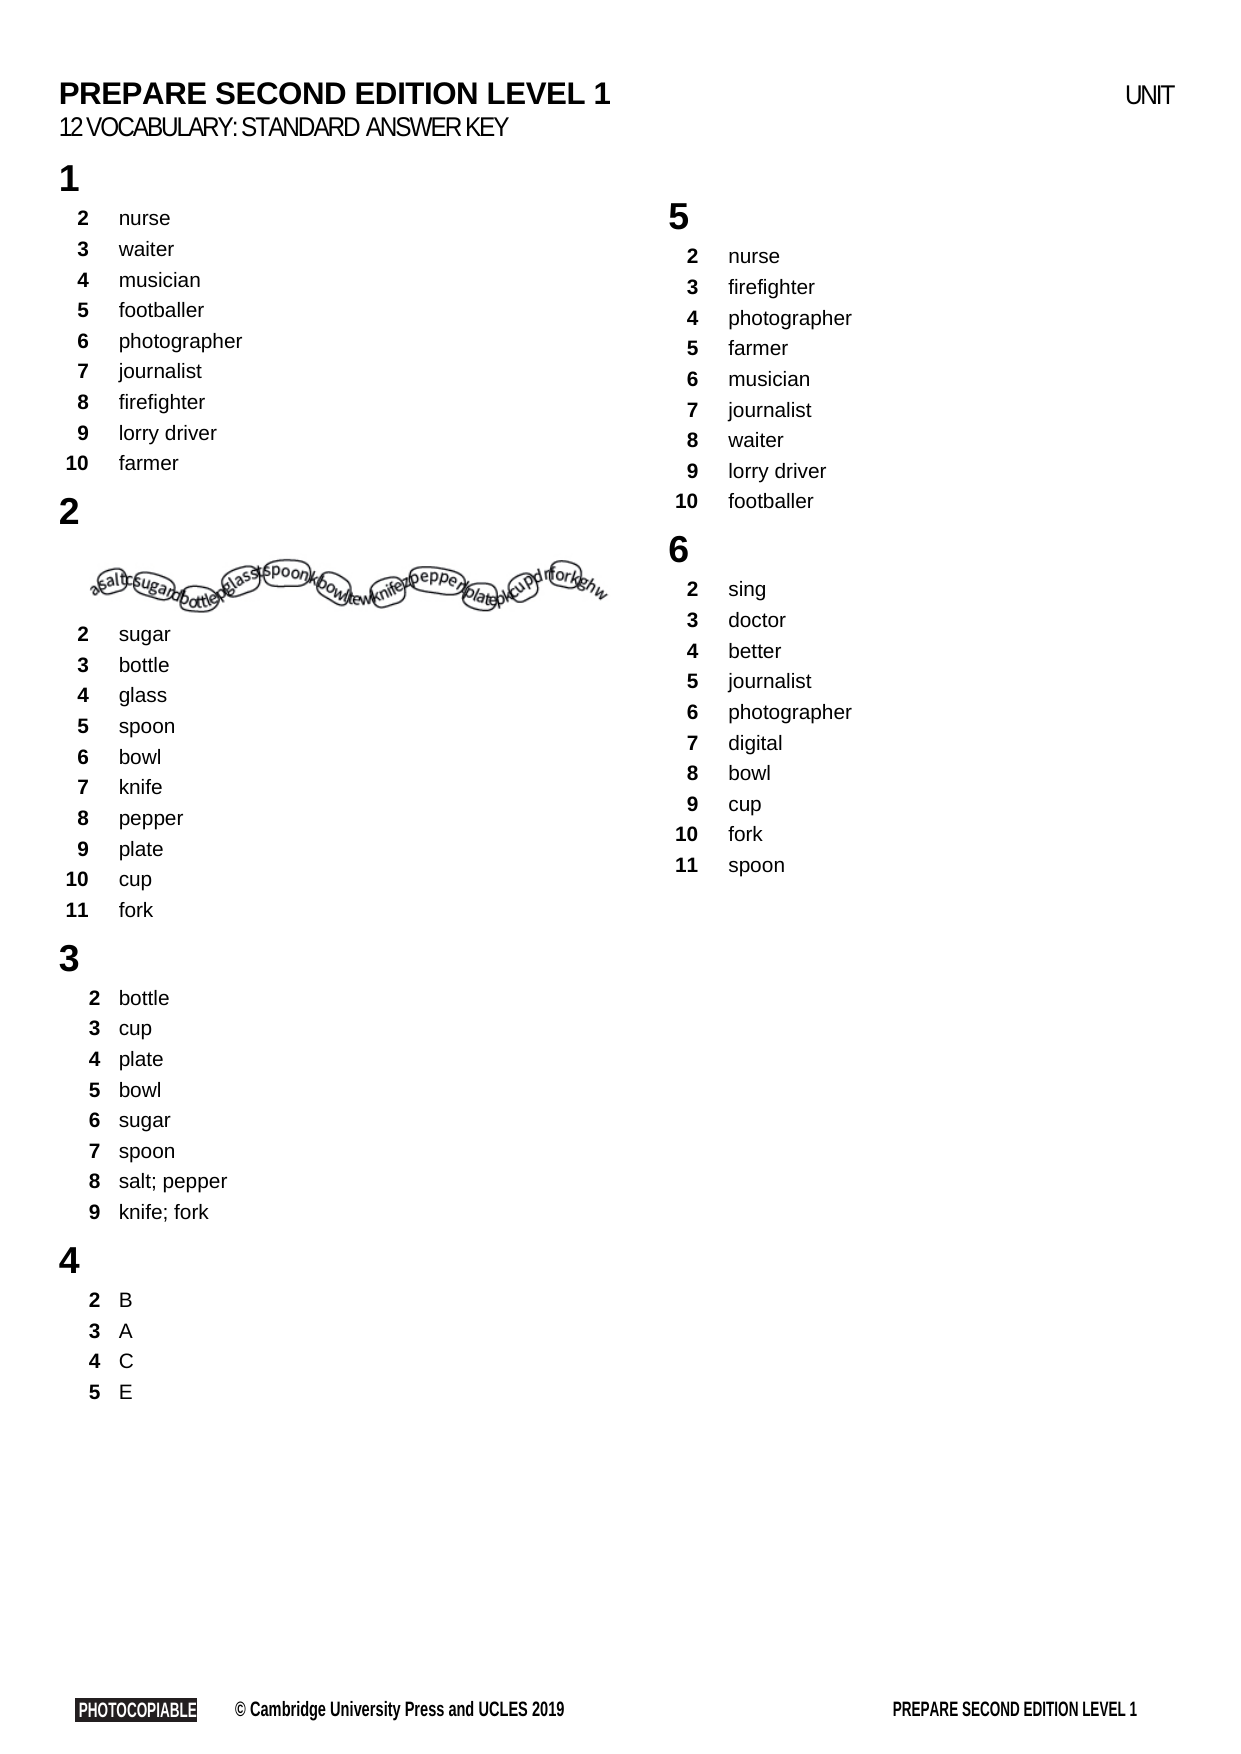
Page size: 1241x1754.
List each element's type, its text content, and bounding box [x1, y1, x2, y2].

list bottle [88, 986, 593, 1009]
list salt; pepper [88, 1169, 593, 1193]
list pepper [88, 806, 593, 830]
subtitle 2 [58, 489, 593, 532]
list plate [88, 1047, 593, 1071]
list sugar [88, 622, 593, 646]
list A [88, 1318, 593, 1342]
list glass [88, 683, 593, 707]
list spoon [88, 1139, 593, 1163]
list cup [698, 792, 1203, 816]
list doctor [698, 608, 1203, 632]
list waiter [88, 237, 593, 261]
list sugar [88, 1108, 593, 1132]
list spoon [88, 714, 593, 738]
list farmer [88, 451, 593, 475]
list knife; fork [88, 1200, 593, 1224]
list plate [88, 836, 593, 860]
list bowl [698, 761, 1203, 785]
list spoon [698, 853, 1203, 877]
list photographer [698, 700, 1203, 724]
list nurse [698, 244, 1203, 268]
list journalist [698, 397, 1203, 421]
list lorry driver [698, 459, 1203, 483]
list firefighter [88, 390, 593, 414]
list firefighter [698, 275, 1203, 299]
list waiter [698, 428, 1203, 452]
list cup [88, 1016, 593, 1040]
list musician [88, 267, 593, 291]
list photographer [698, 306, 1203, 329]
list cup [88, 867, 593, 891]
picture [88, 553, 612, 615]
list better [698, 638, 1203, 662]
list photographer [88, 329, 593, 353]
list fork [88, 898, 593, 922]
list musician [698, 367, 1203, 391]
list journalist [698, 669, 1203, 693]
list B [88, 1288, 593, 1312]
list digital [698, 730, 1203, 754]
text 1 [58, 156, 593, 199]
list fork [698, 822, 1203, 846]
list journalist [88, 359, 593, 383]
subtitle 4 [58, 1238, 593, 1281]
text 5 [668, 194, 1203, 238]
list nurse [88, 206, 593, 230]
list farmer [698, 336, 1203, 360]
list bowl [88, 744, 593, 768]
list C [88, 1349, 593, 1373]
list bowl [88, 1077, 593, 1101]
list lorry driver [88, 421, 593, 444]
text 6 [668, 527, 1203, 571]
subtitle 3 [58, 936, 593, 979]
list bottle [88, 653, 593, 677]
list sing [698, 577, 1203, 601]
list footballer [698, 489, 1203, 513]
list E [88, 1380, 593, 1404]
list footballer [88, 298, 593, 322]
list knife [88, 775, 593, 799]
